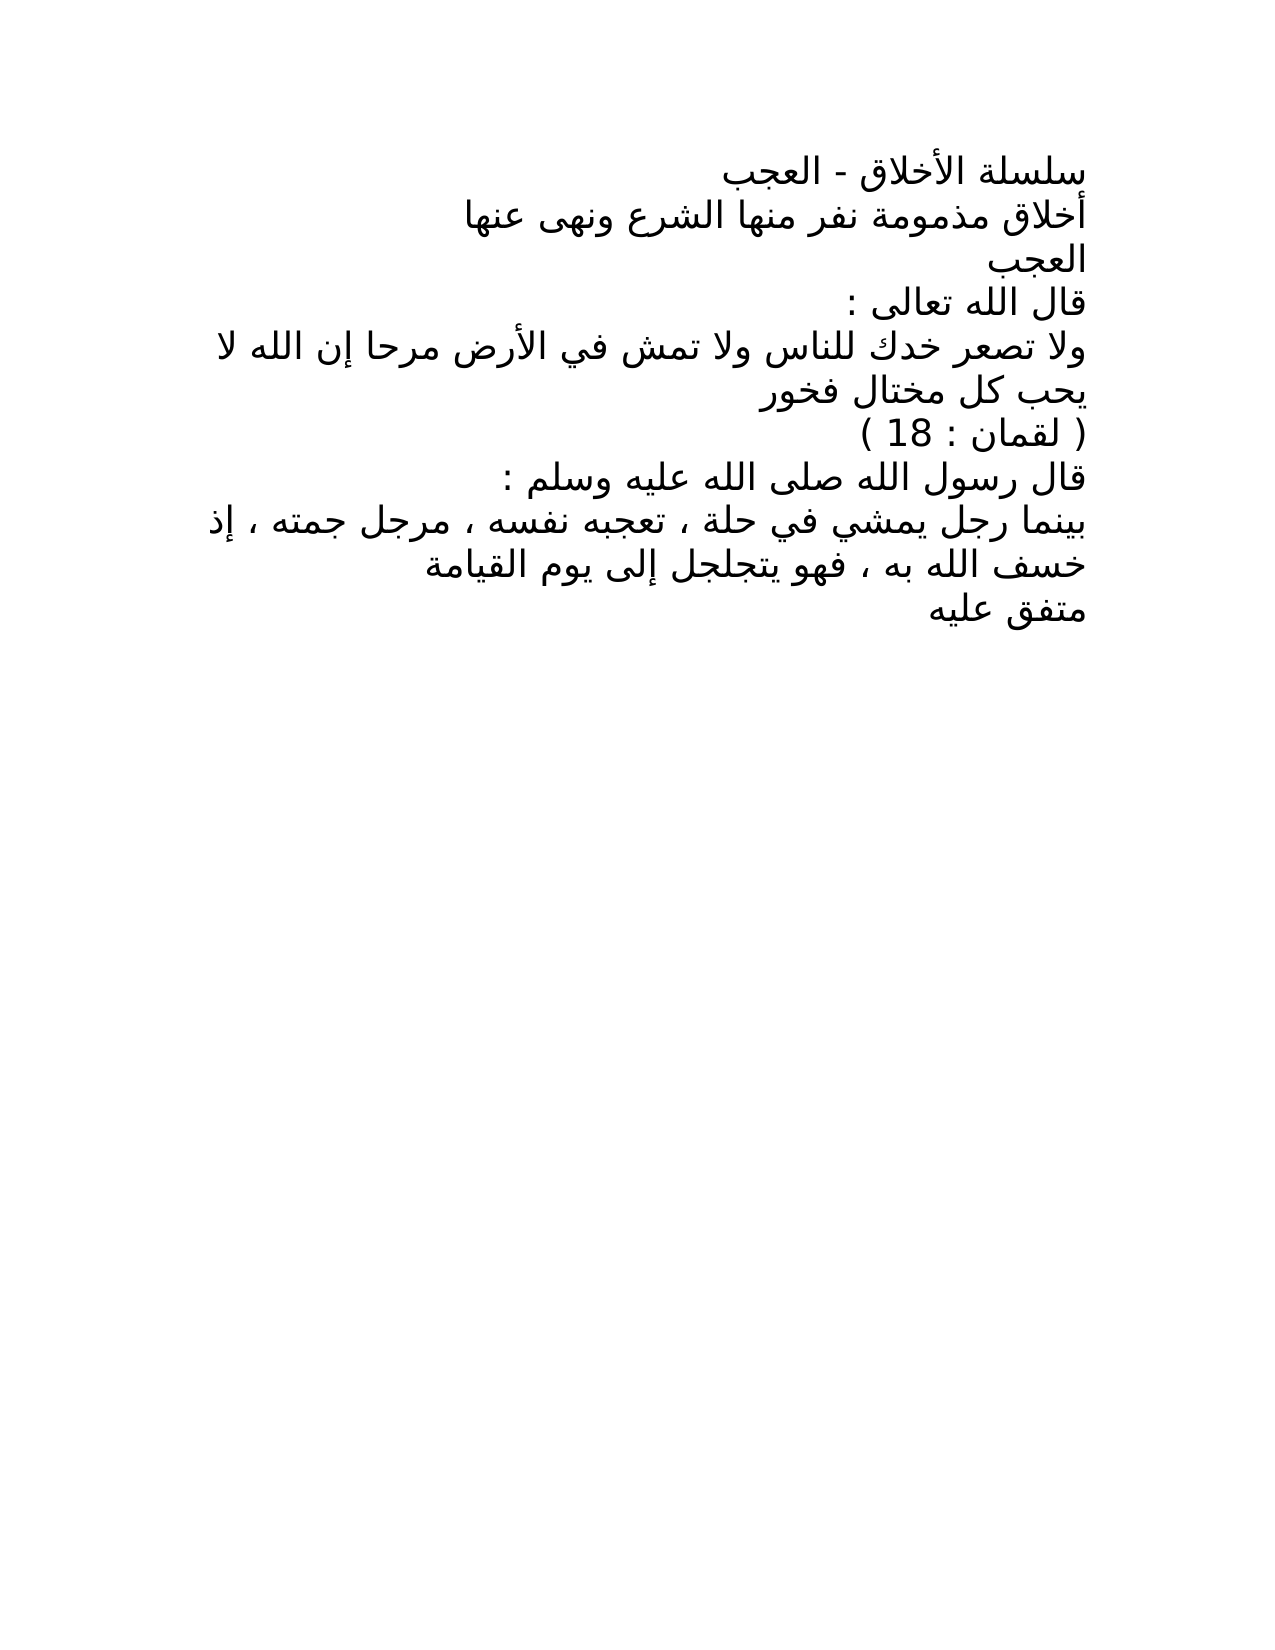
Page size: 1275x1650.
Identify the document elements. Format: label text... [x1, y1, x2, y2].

text أخلاق مذمومة نفر منها الشرع ونهى عنها [187, 194, 1087, 237]
text ( لقمان : 18 ) [187, 412, 1087, 456]
text العجب [187, 237, 1087, 281]
text قال الله تعالى : [187, 281, 1087, 324]
text سلسلة الأخلاق - العجب [187, 150, 1087, 194]
text متفق عليه [187, 586, 1087, 630]
text ولا تصعر خدك للناس ولا تمش في الأرض مرحا إن الله لا يحب كل مختال فخور [187, 324, 1087, 412]
text قال رسول الله صلى الله عليه وسلم : [187, 456, 1087, 499]
text بينما رجل يمشي في حلة ، تعجبه نفسه ، مرجل جمته ، إذ خسف الله به ، فهو يتجلجل إلى يوم القيامة [187, 499, 1087, 586]
